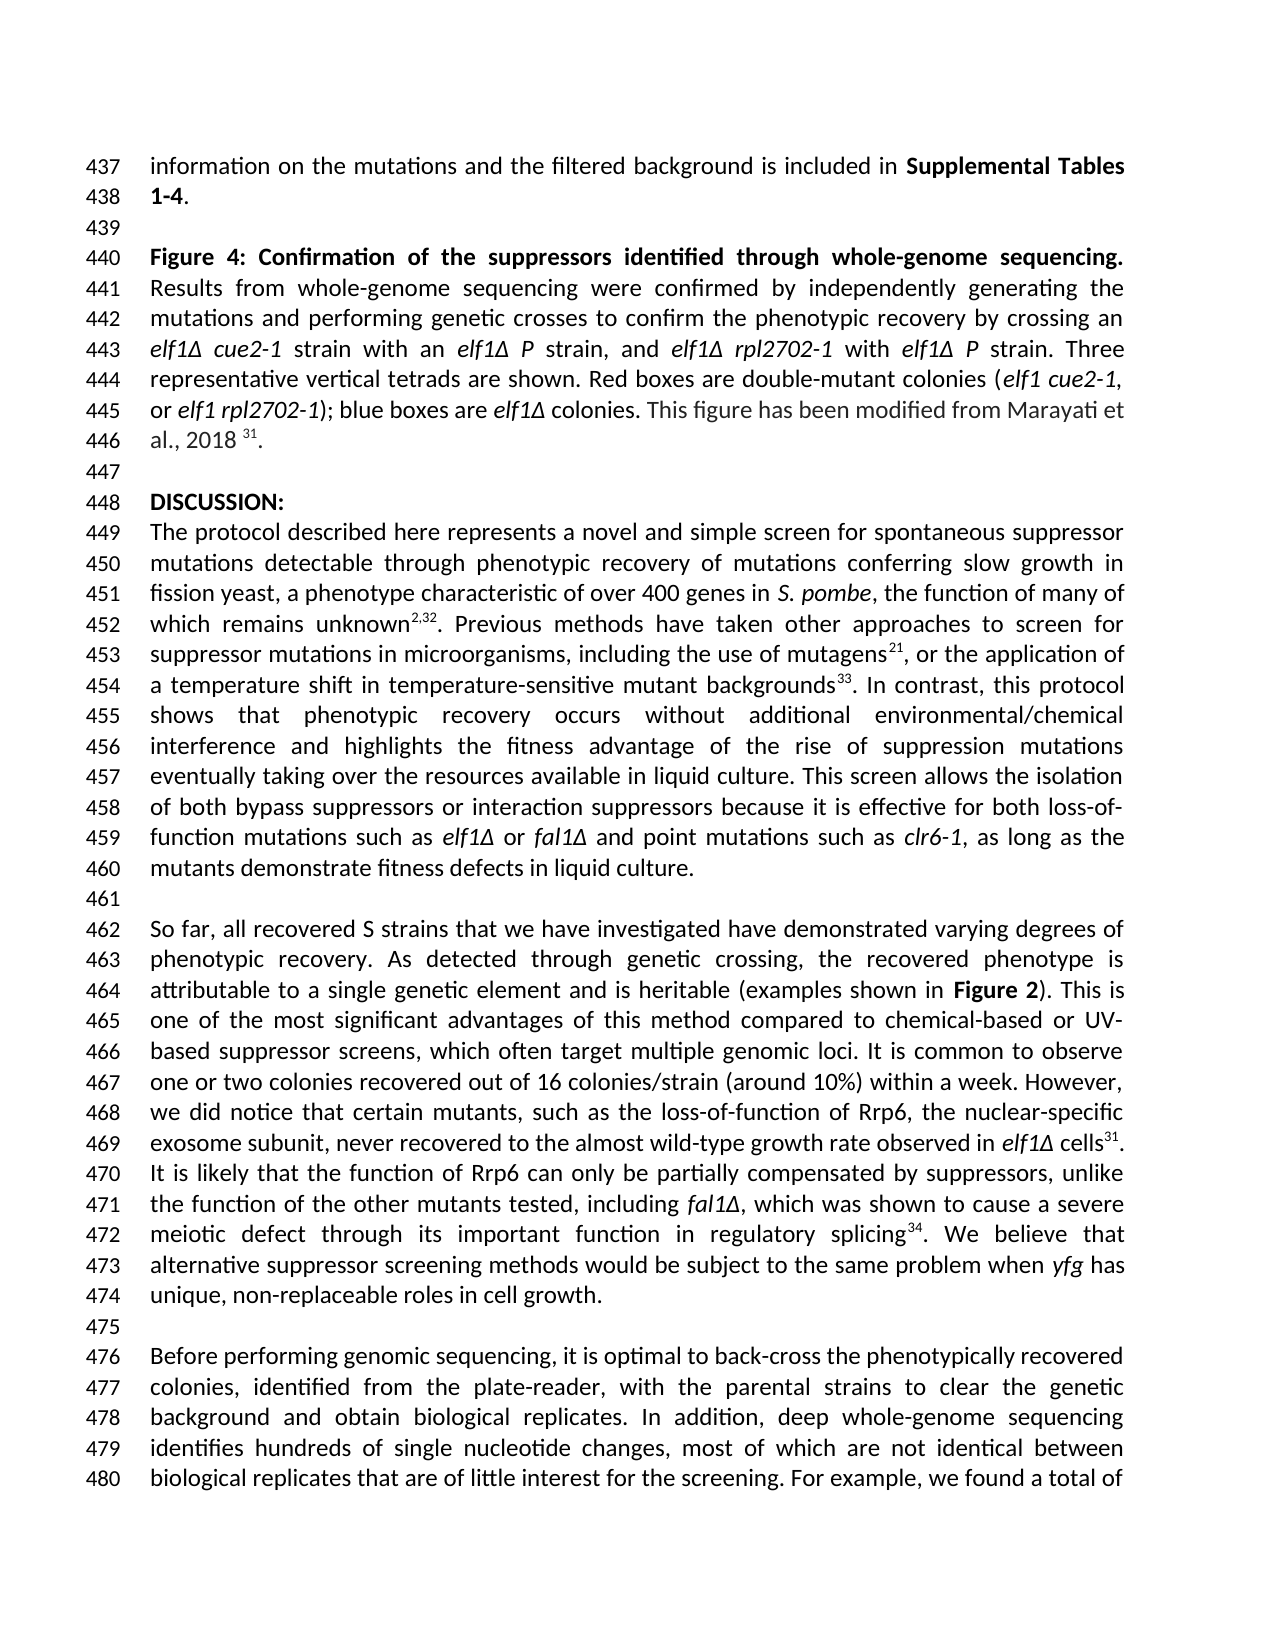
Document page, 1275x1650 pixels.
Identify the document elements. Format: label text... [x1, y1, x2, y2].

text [150, 150, 1125, 211]
text The protocol described here represents a novel and simple screen for spontaneous suppressor mutations detectable through phenotypic recovery of mutations conferring slow growth in fission yeast, a phenotype characteristic of over 400 genes in S. pombe, the function of many of which remains unknown2,32. Previous methods have taken other approaches to screen for suppressor mutations in microorganisms, including the use of mutagens21, or the application of a temperature shift in temperature-sensitive mutant backgrounds33. In contrast, this protocol shows that phenotypic recovery occurs without additional environmental/chemical interference and highlights the fitness advantage of the rise of suppression mutations eventually taking over the resources available in liquid culture. This screen allows the isolation of both bypass suppressors or interaction suppressors because it is effective for both loss-of-function mutations such as elf1∆ or fal1∆ and point mutations such as clr6-1, as long as the mutants demonstrate fitness defects in liquid culture. [150, 516, 1125, 882]
text DISCUSSION: [150, 486, 1125, 516]
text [150, 1340, 1125, 1493]
text Figure 4: Confirmation of the suppressors identified through whole-genome sequencing. Results from whole-genome sequencing were confirmed by independently generating the mutations and performing genetic crosses to confirm the phenotypic recovery by crossing an elf1∆ cue2-1 strain with an elf1∆ P strain, and elf1∆ rpl2702-1 with elf1∆ P strain. Three representative vertical tetrads are shown. Red boxes are double-mutant colonies (elf1 cue2-1, or elf1 rpl2702-1); blue boxes are elf1∆ colonies. This figure has been modified from Marayati et al., 2018 31. [150, 242, 1125, 455]
text So far, all recovered S strains that we have investigated have demonstrated varying degrees of phenotypic recovery. As detected through genetic crossing, the recovered phenotype is attributable to a single genetic element and is heritable (examples shown in Figure 2). This is one of the most significant advantages of this method compared to chemical-based or UV-based suppressor screens, which often target multiple genomic loci. It is common to observe one or two colonies recovered out of 16 colonies/strain (around 10%) within a week. However, we did notice that certain mutants, such as the loss-of-function of Rrp6, the nuclear-specific exosome subunit, never recovered to the almost wild-type growth rate observed in elf1Δ cells31. It is likely that the function of Rrp6 can only be partially compensated by suppressors, unlike the function of the other mutants tested, including fal1∆, which was shown to cause a severe meiotic defect through its important function in regulatory splicing34. We believe that alternative suppressor screening methods would be subject to the same problem when yfg has unique, non-replaceable roles in cell growth. [150, 913, 1125, 1310]
